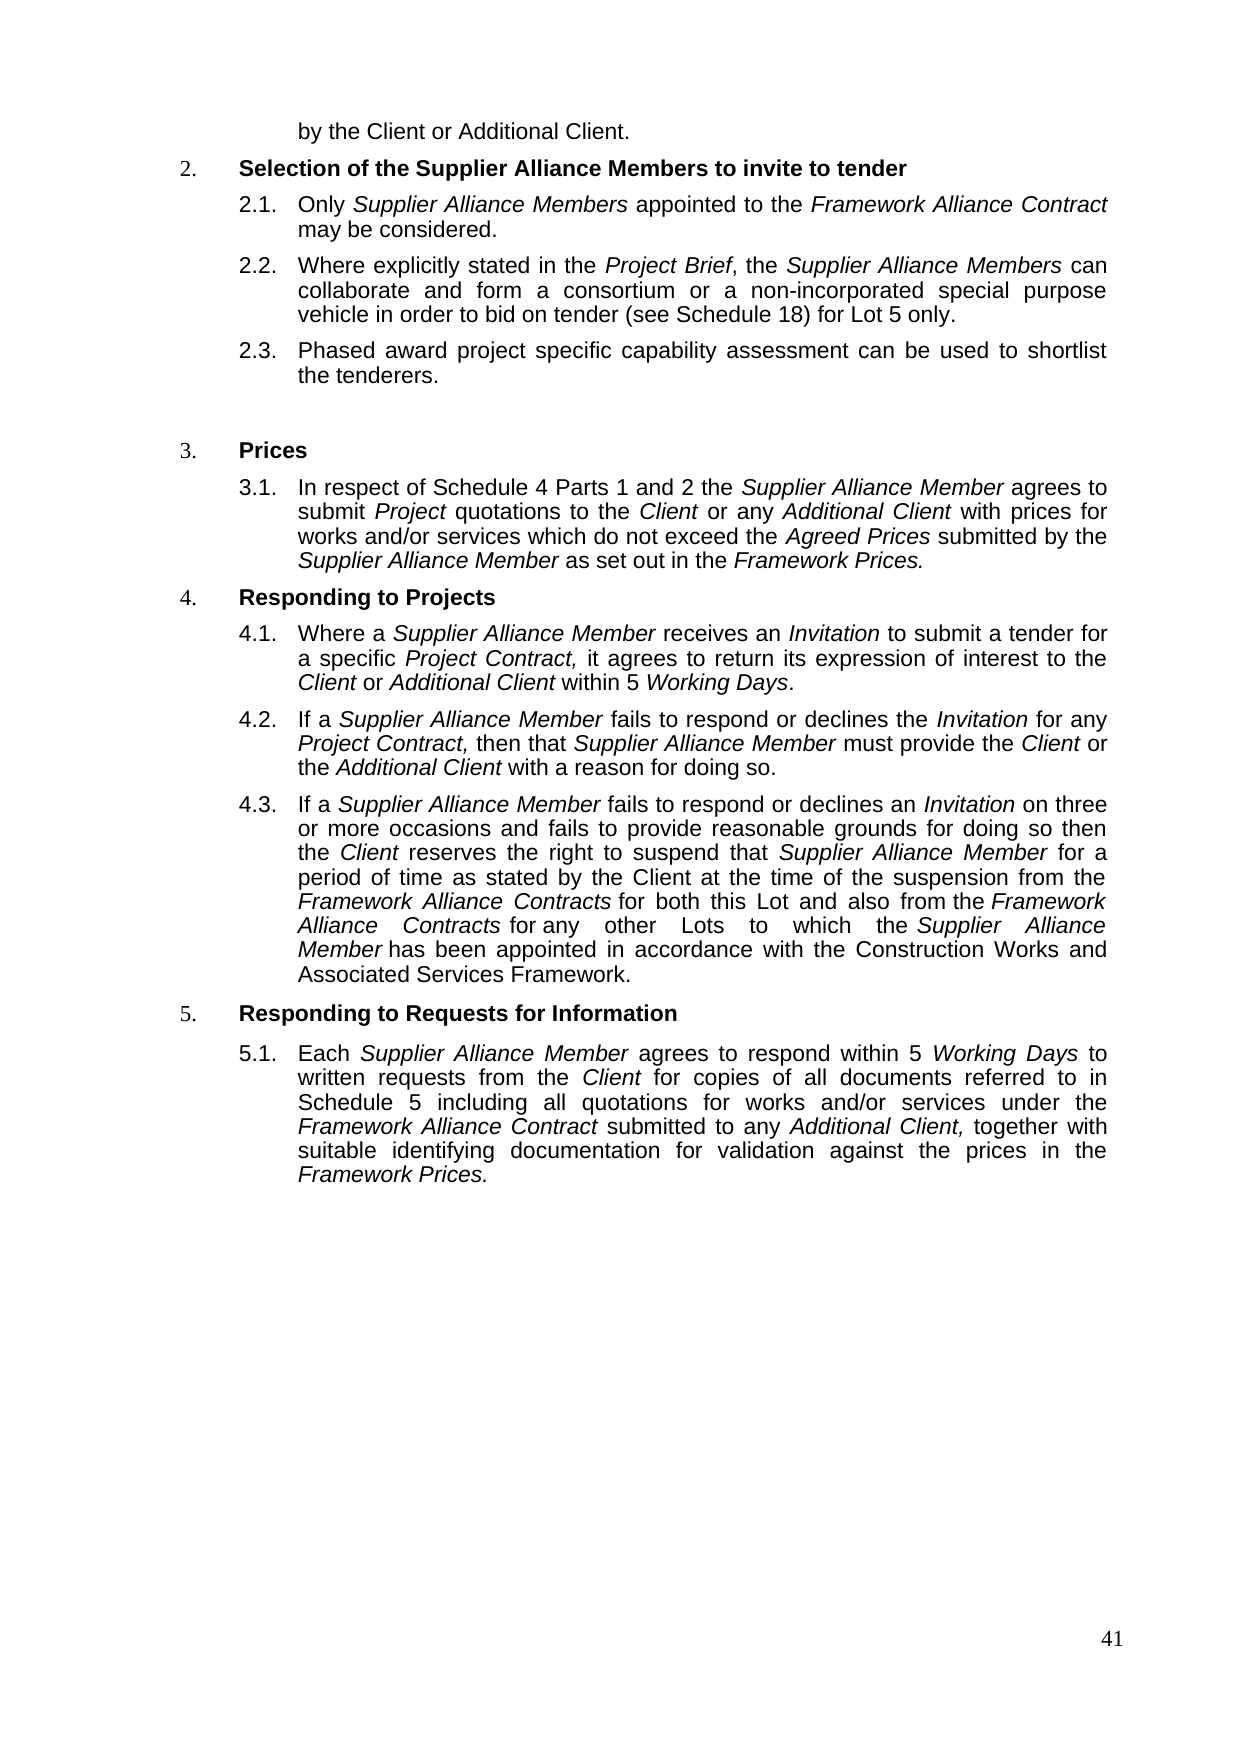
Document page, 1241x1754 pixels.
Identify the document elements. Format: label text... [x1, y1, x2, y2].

list Phased award project specific capability assessment can be used to shortlist the tenderers. [239, 340, 1108, 388]
list Each Supplier Alliance Member agrees to respond within 5 Working Days to written requests from the Client for copies of all documents referred to in Schedule 5 including all quotations for works and/or services under the Framework Alliance Contract submitted to any Additional Client, together with suitable identifying documentation for validation against the prices in the Framework Prices. [239, 1042, 1108, 1188]
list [239, 120, 1108, 144]
list In respect of Schedule 4 Parts 1 and 2 the Supplier Alliance Member agrees to submit Project quotations to the Client or any Additional Client with prices for works and/or services which do not exceed the Agreed Prices submitted by the Supplier Alliance Member as set out in the Framework Prices. [239, 476, 1108, 573]
list Where a Supplier Alliance Member receives an Invitation to submit a tender for a specific Project Contract, it agrees to return its expression of interest to the Client or Additional Client within 5 Working Days. [239, 622, 1108, 695]
list Where explicitly stated in the Project Brief, the Supplier Alliance Members can collaborate and form a consortium or a non-incorporated special purpose vehicle in order to bid on tender (see Schedule 18) for Lot 5 only. [239, 254, 1108, 327]
list Selection of the Supplier Alliance Members to invite to tender [179, 157, 1123, 181]
list Prices [179, 439, 1123, 464]
list Responding to Projects [179, 586, 1123, 610]
list If a Supplier Alliance Member fails to respond or declines the Invitation for any Project Contract, then that Supplier Alliance Member must provide the Client or the Additional Client with a reason for doing so. [239, 708, 1108, 780]
list Only Supplier Alliance Members appointed to the Framework Alliance Contract may be considered. [239, 193, 1108, 242]
list Responding to Requests for Information [179, 999, 1108, 1026]
list If a Supplier Alliance Member fails to respond or declines an Invitation on three or more occasions and fails to provide reasonable grounds for doing so then the Client reserves the right to suspend that Supplier Alliance Member for a period of time as stated by the Client at the time of the suspension from the Framework Alliance Contracts for both this Lot and also from the Framework Alliance Contracts for any other Lots to which the Supplier Alliance Member has been appointed in accordance with the Construction Works and Associated Services Framework. [239, 793, 1108, 987]
